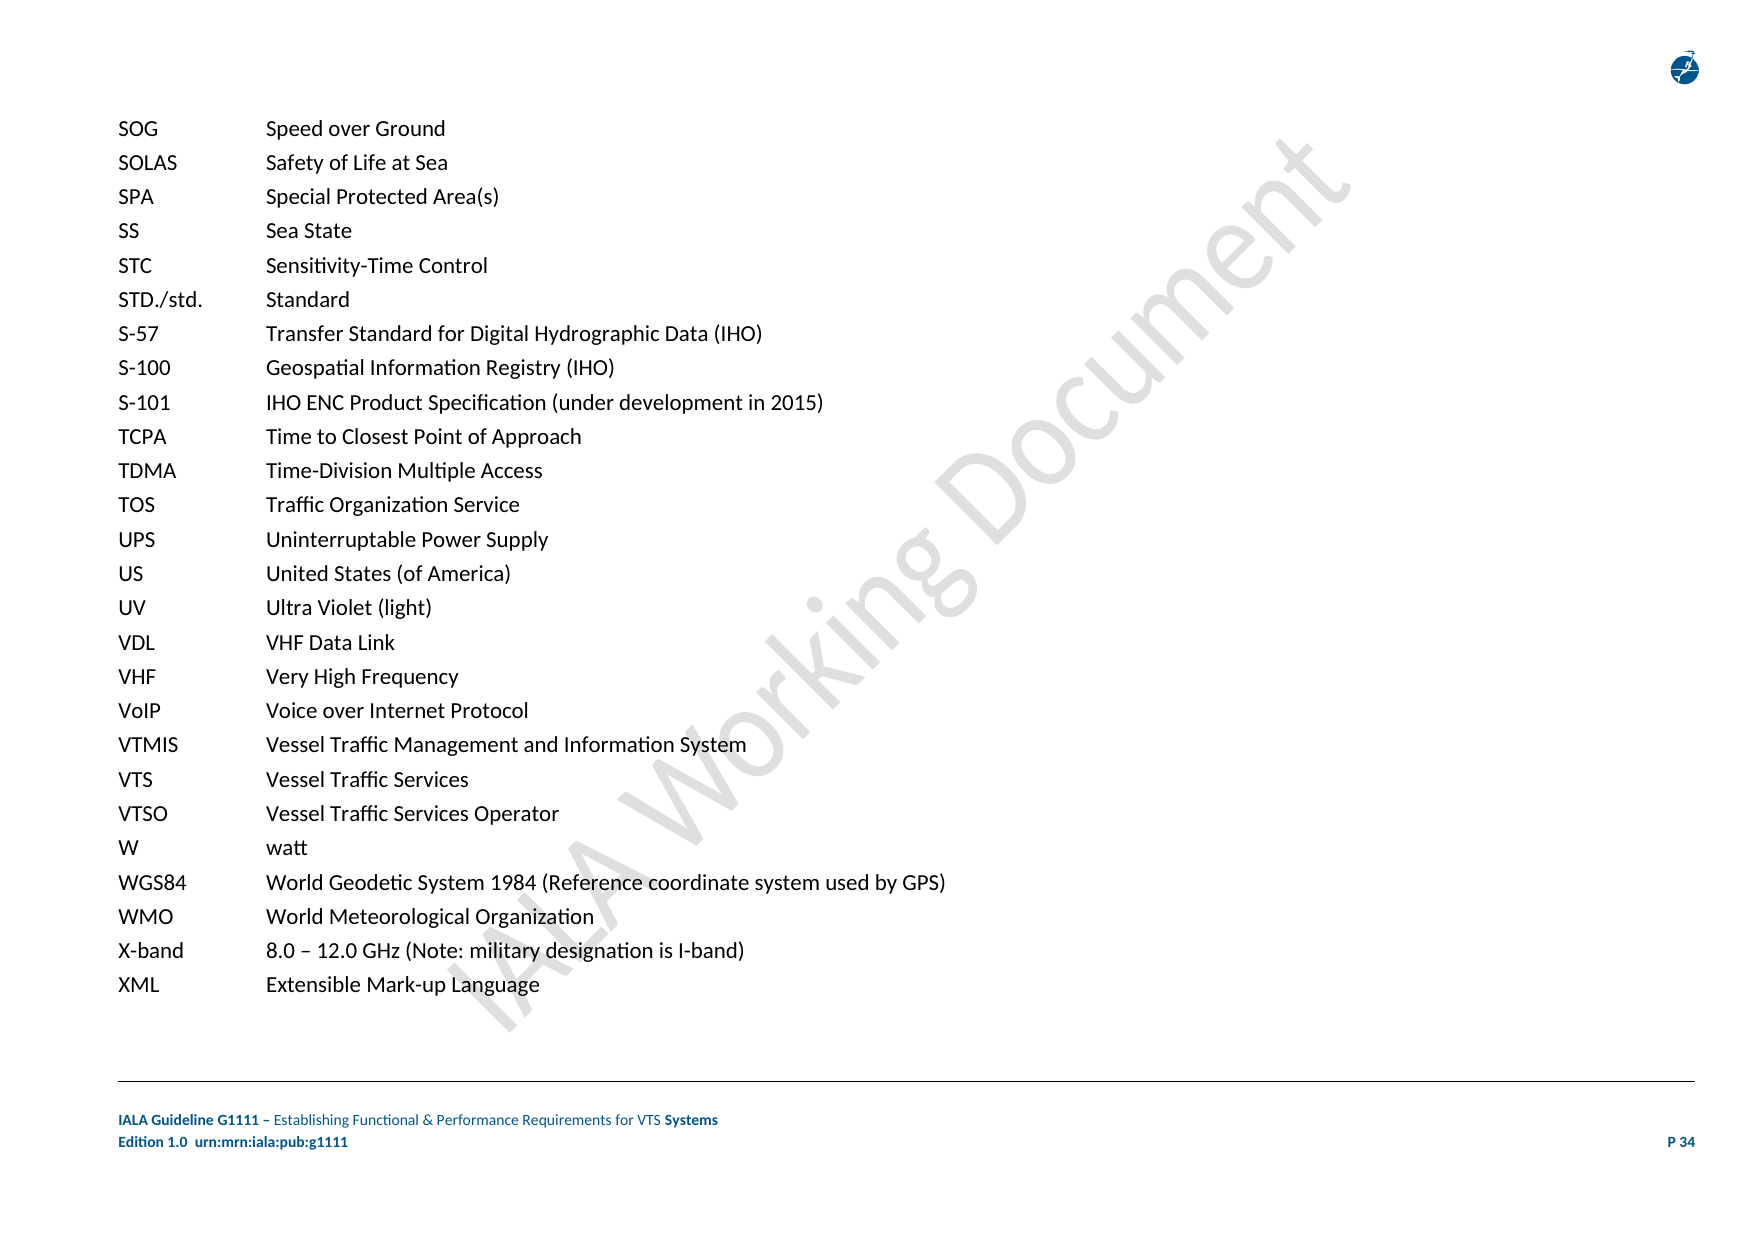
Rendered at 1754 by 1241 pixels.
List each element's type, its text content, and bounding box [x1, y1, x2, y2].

text SPA Special Protected Area(s) [118, 182, 1695, 210]
text VTS Vessel Traffic Services [118, 765, 1695, 793]
text VHF Very High Frequency [118, 662, 1695, 690]
text S-100 Geospatial Information Registry (IHO) [118, 353, 1695, 382]
text WGS84 World Geodetic System 1984 (Reference coordinate system used by GPS) [118, 868, 1695, 896]
text VTSO Vessel Traffic Services Operator [118, 799, 1695, 827]
text SOG Speed over Ground [118, 114, 1695, 142]
text STC Sensitivity-Time Control [118, 251, 1695, 279]
text STD./std. Standard [118, 285, 1695, 313]
text TDMA Time-Division Multiple Access [118, 456, 1695, 484]
text VTMIS Vessel Traffic Management and Information System [118, 731, 1695, 758]
text US United States (of America) [118, 559, 1695, 587]
text SOLAS Safety of Life at Sea [118, 148, 1695, 176]
picture [1639, 0, 1754, 119]
text XML Extensible Mark-up Language [118, 970, 1695, 998]
text WMO World Meteorological Organization [118, 902, 1695, 930]
text UPS Uninterruptable Power Supply [118, 525, 1695, 553]
text UV Ultra Violet (light) [118, 593, 1695, 621]
text TOS Traffic Organization Service [118, 491, 1695, 519]
text VDL VHF Data Link [118, 628, 1695, 656]
text X-band 8.0 – 12.0 GHz (Note: military designation is I-band) [118, 936, 1695, 964]
text S-57 Transfer Standard for Digital Hydrographic Data (IHO) [118, 319, 1695, 347]
text S-101 IHO ENC Product Specification (under development in 2015) [118, 388, 1695, 416]
text W watt [118, 833, 1695, 861]
text SS Sea State [118, 216, 1695, 244]
text TCPA Time to Closest Point of Approach [118, 422, 1695, 450]
text VoIP Voice over Internet Protocol [118, 696, 1695, 724]
